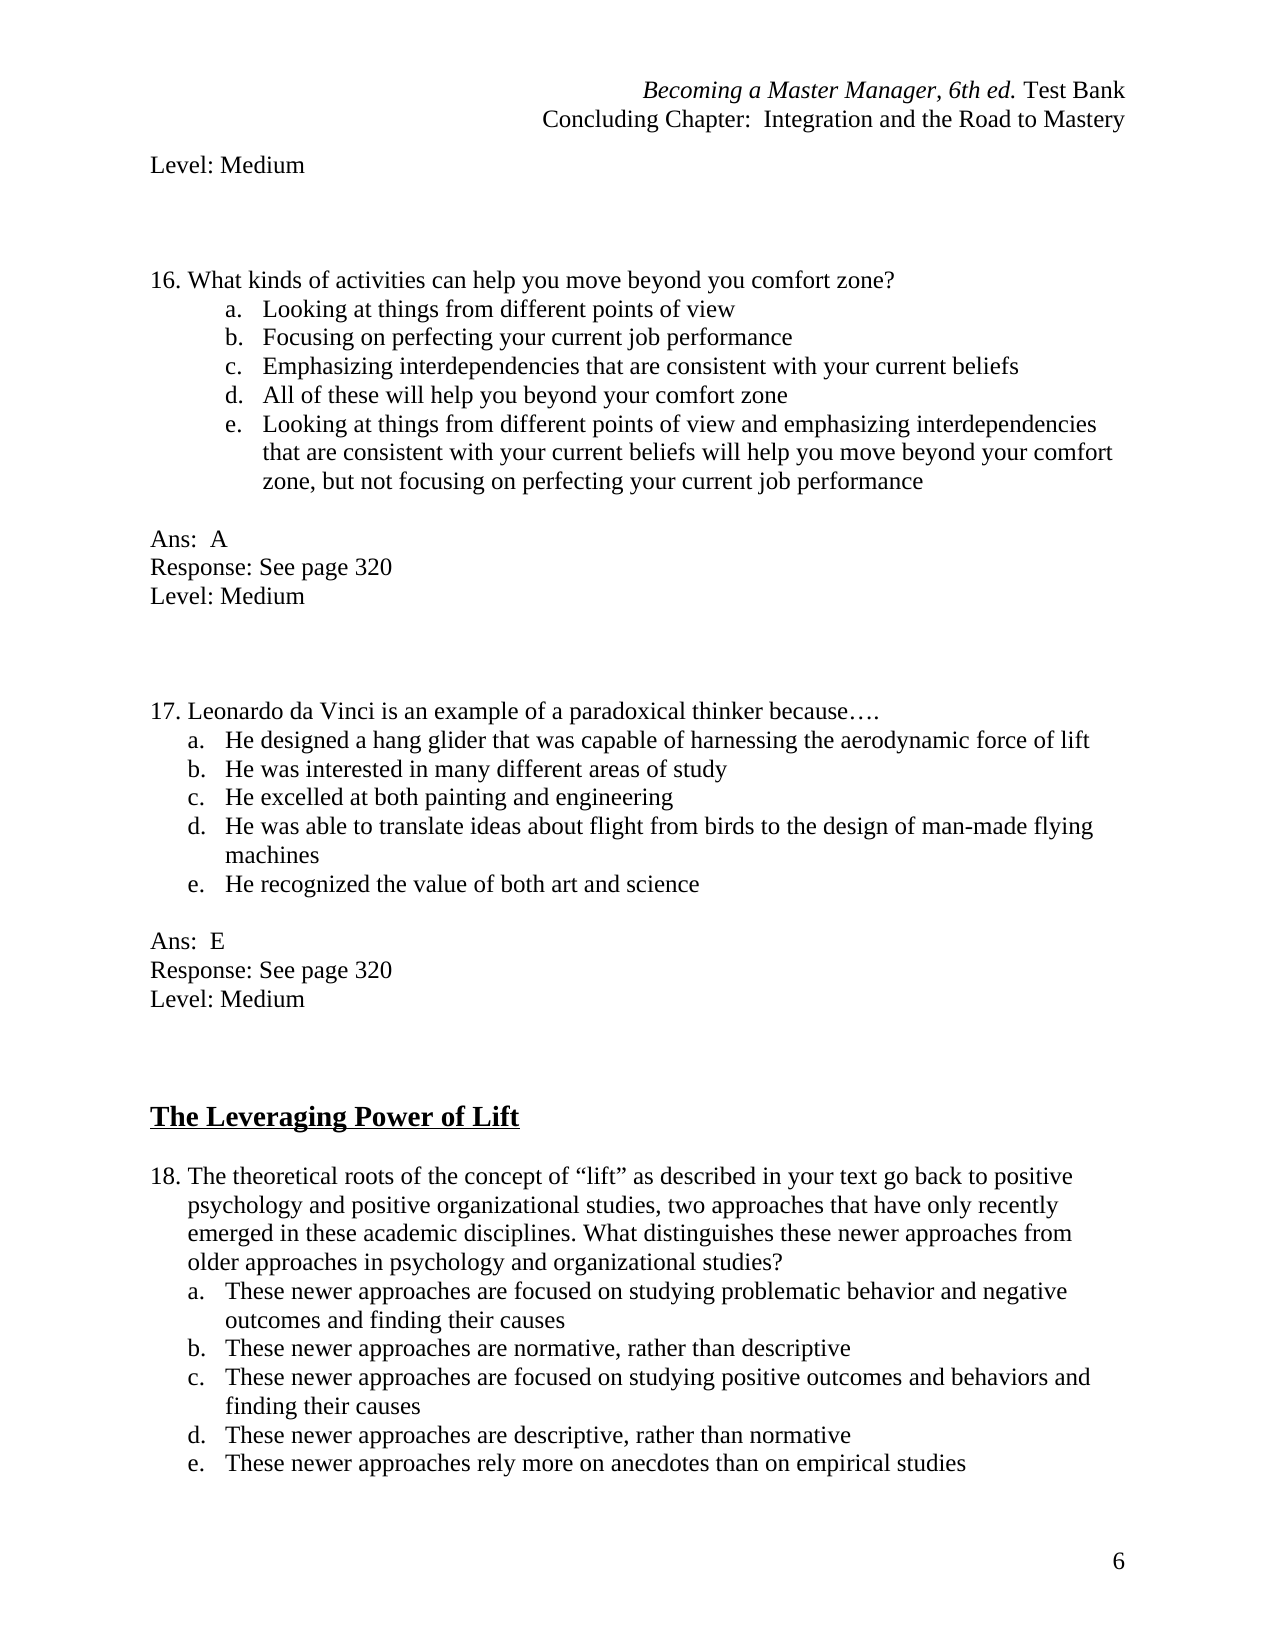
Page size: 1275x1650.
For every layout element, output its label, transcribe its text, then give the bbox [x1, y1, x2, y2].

list Leonardo da Vinci is an example of a paradoxical thinker because…. [150, 696, 1125, 725]
list He excelled at both painting and engineering [187, 782, 1125, 811]
list These newer approaches are focused on studying problematic behavior and negative outcomes and finding their causes [187, 1276, 1125, 1333]
list Looking at things from different points of view [225, 294, 1125, 322]
list He was interested in many different areas of study [187, 754, 1125, 782]
list Ans: A [150, 524, 1125, 552]
list He was able to translate ideas about flight from birds to the design of man-made flying machines [187, 811, 1125, 869]
list Focusing on perfecting your current job performance [225, 322, 1125, 351]
list All of these will help you beyond your comfort zone [225, 380, 1125, 409]
list These newer approaches are normative, rather than descriptive [187, 1333, 1125, 1362]
list Response: See page 320 [150, 955, 1125, 984]
list These newer approaches are focused on studying positive outcomes and behaviors and finding their causes [187, 1362, 1125, 1420]
list He designed a hang glider that was capable of harnessing the aerodynamic force of lift [187, 725, 1125, 754]
list Ans: E [150, 926, 1125, 955]
list Emphasizing interdependencies that are consistent with your current beliefs [225, 351, 1125, 380]
list Looking at things from different points of view and emphasizing interdependencies that are consistent with your current beliefs will help you move beyond your comfort zone, but not focusing on perfecting your current job performance [225, 409, 1125, 495]
list These newer approaches are descriptive, rather than normative [187, 1420, 1125, 1448]
list What kinds of activities can help you move beyond you comfort zone? [150, 265, 1125, 294]
list Level: Medium [150, 581, 1125, 610]
list The theoretical roots of the concept of “lift” as described in your text go back to positive psychology and positive organizational studies, two approaches that have only recently emerged in these academic disciplines. What distinguishes these newer approaches from older approaches in psychology and organizational studies? [150, 1161, 1125, 1276]
list These newer approaches rely more on anecdotes than on empirical studies [187, 1448, 1125, 1477]
list Level: Medium [150, 984, 1125, 1012]
list The Leveraging Power of Lift [150, 1099, 1125, 1132]
list Level: Medium [150, 150, 1125, 179]
list He recognized the value of both art and science [187, 869, 1125, 897]
list Response: See page 320 [150, 552, 1125, 581]
